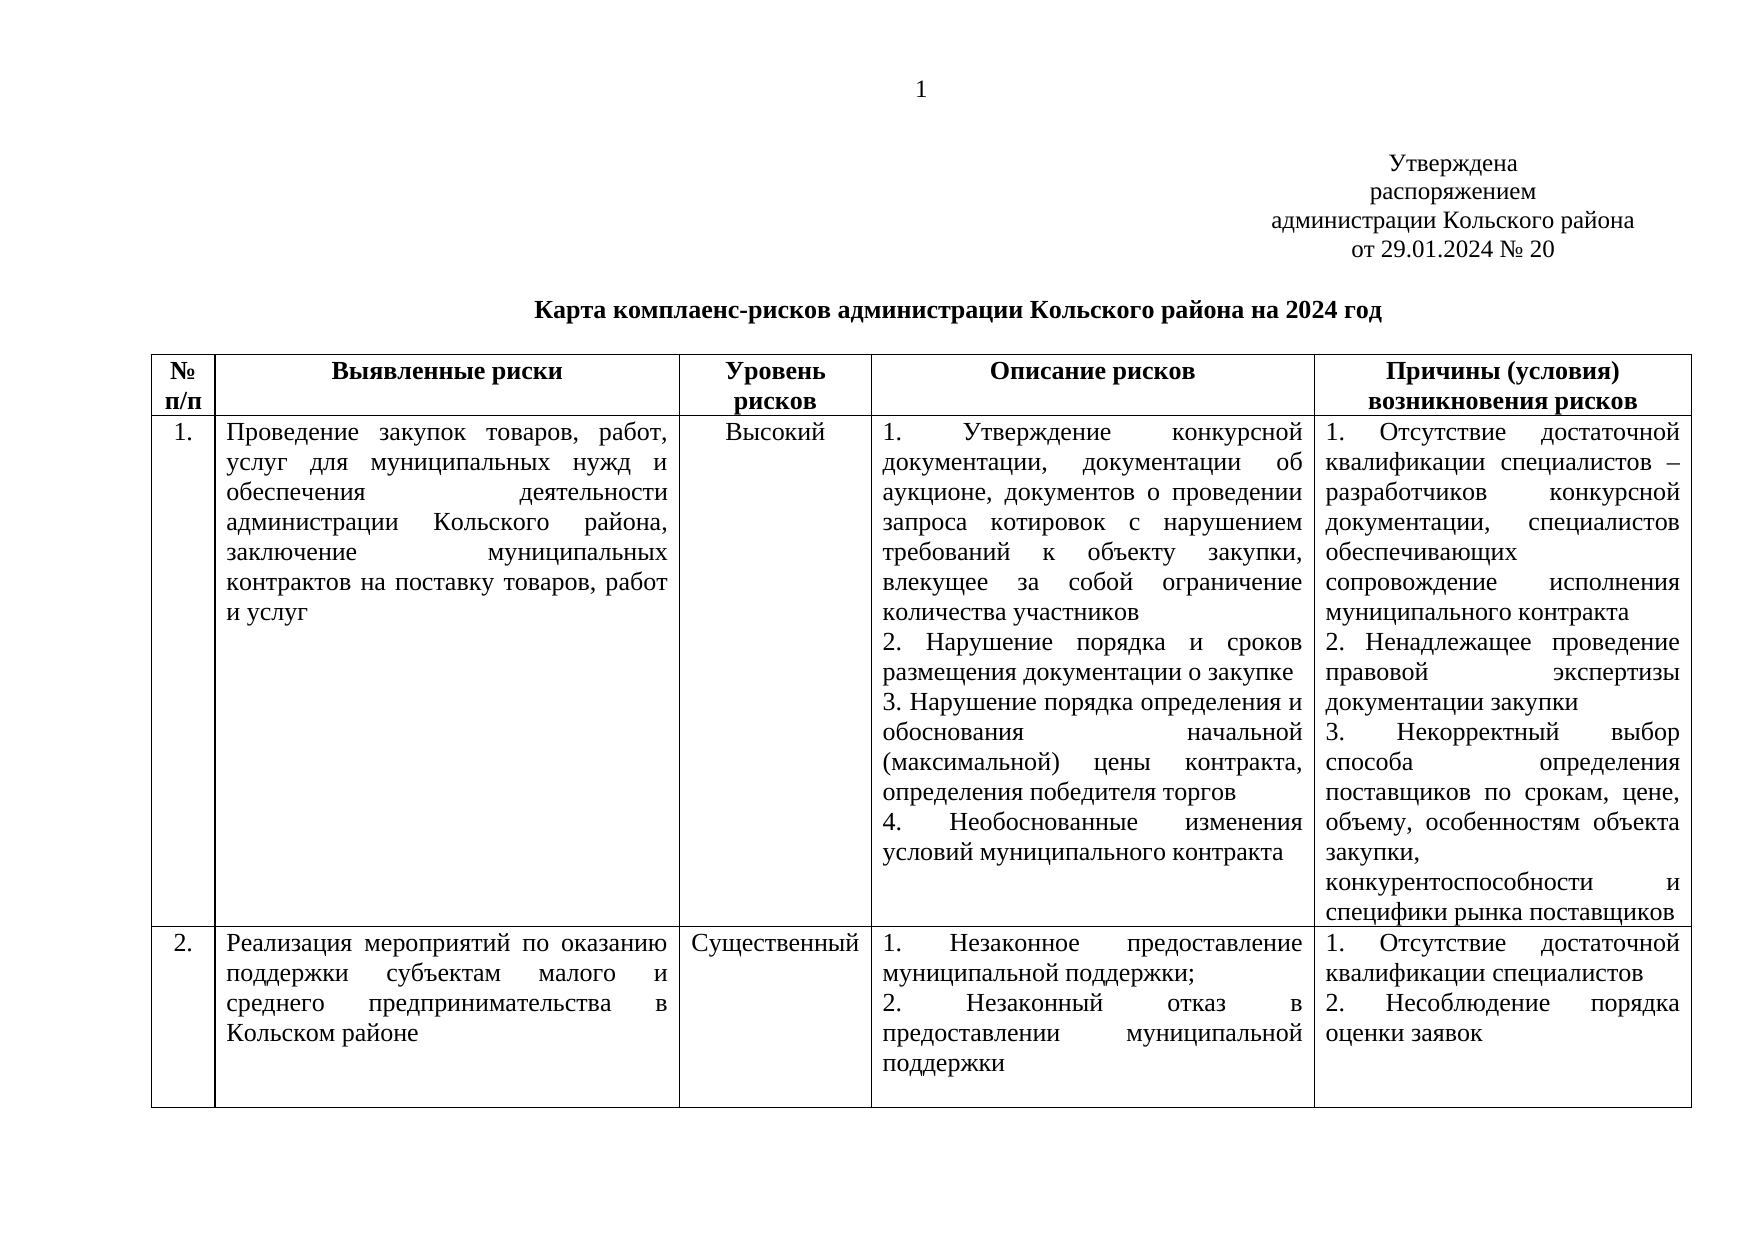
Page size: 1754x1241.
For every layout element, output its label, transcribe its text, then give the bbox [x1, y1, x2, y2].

table_header Причины (условия) возникновения рисков [1315, 355, 1691, 415]
table_cell 1. Отсутствие достаточной квалификации специалистов 2. Несоблюдение порядка оценки заявок [1315, 927, 1691, 1107]
table_cell Реализация мероприятий по оказанию поддержки субъектам малого и среднего предпринимательства в Кольском районе [216, 927, 679, 1107]
table_header Выявленные риски [216, 355, 679, 415]
text администрации Кольского района [162, 205, 1680, 234]
table_cell Высокий [680, 416, 871, 926]
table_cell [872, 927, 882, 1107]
table_cell 1. [152, 416, 214, 926]
table_cell 2. [152, 927, 214, 1107]
text Утверждена [162, 148, 1680, 176]
text от 29.01.2024 № 20 [162, 234, 1680, 263]
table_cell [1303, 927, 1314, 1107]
table_header Описание рисков [872, 355, 1314, 415]
table_cell 1. Отсутствие достаточной квалификации специалистов – разработчиков конкурсной документации, специалистов обеспечивающих сопровождение исполнения муниципального контракта 2. Ненадлежащее проведение правовой экспертизы документации закупки 3. Некорректный выбор способа определения поставщиков по срокам, цене, объему, особенностям объекта закупки, конкурентоспособности и специфики рынка поставщиков [1315, 416, 1691, 926]
table_header № п/п [152, 355, 214, 415]
table_cell 1. Утверждение конкурсной документации, документации об аукционе, документов о проведении запроса котировок с нарушением требований к объекту закупки, влекущее за собой ограничение количества участников 2. Нарушение порядка и сроков размещения документации о закупке 3. Нарушение порядка определения и обоснования начальной (максимальной) цены контракта, определения победителя торгов 4. Необоснованные изменения условий муниципального контракта [872, 416, 1314, 926]
text распоряжением [162, 176, 1680, 205]
table_header Уровень рисков [680, 355, 871, 415]
table_cell Существенный [680, 927, 871, 1107]
text Карта комплаенс-рисков администрации Кольского района на 2024 год [162, 294, 1680, 324]
table_cell Проведение закупок товаров, работ, услуг для муниципальных нужд и обеспечения деятельности администрации Кольского района, заключение муниципальных контрактов на поставку товаров, работ и услуг [216, 416, 679, 926]
